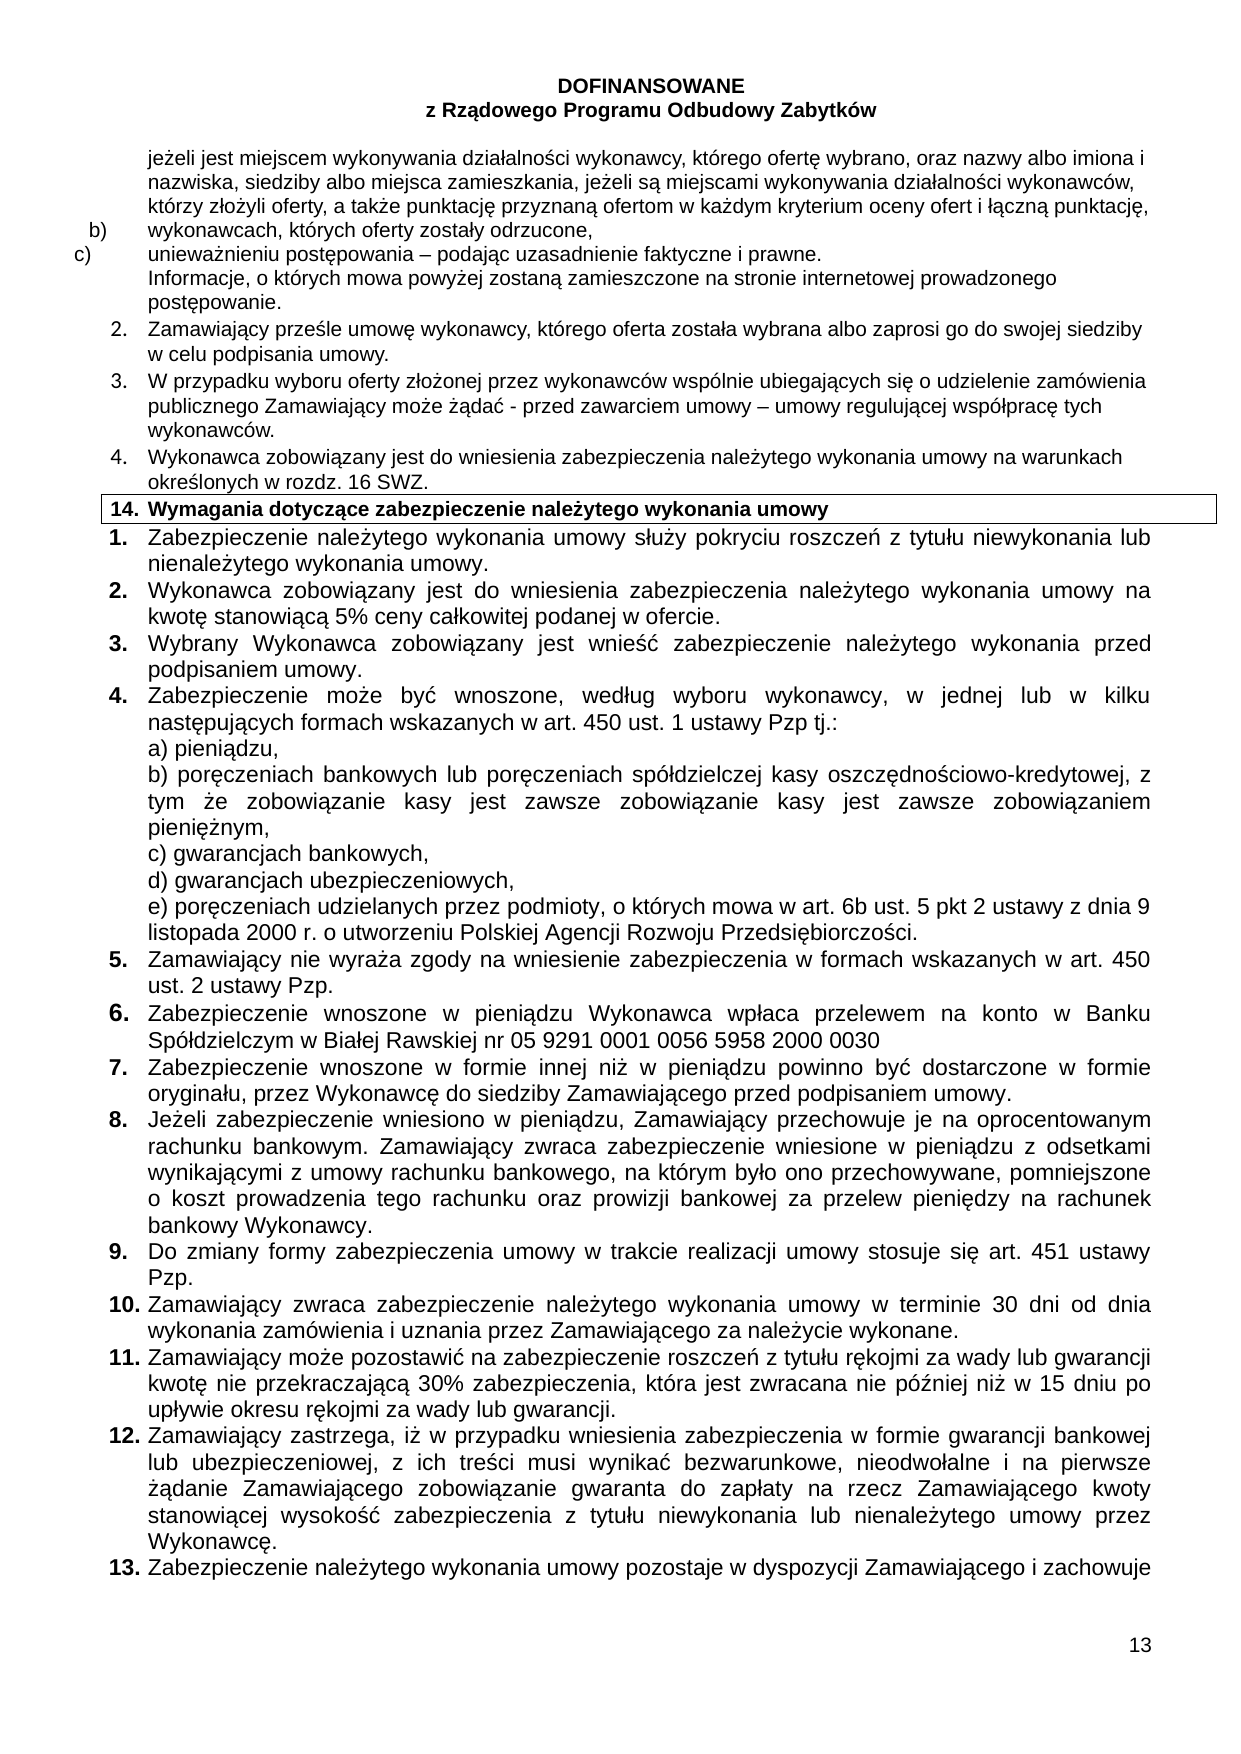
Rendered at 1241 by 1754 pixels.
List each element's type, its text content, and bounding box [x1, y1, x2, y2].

list Wybrany Wykonawca zobowiązany jest wnieść zabezpieczenie należytego wykonania przed podpisaniem umowy. [109, 629, 1152, 682]
list Zamawiający zwraca zabezpieczenie należytego wykonania umowy w terminie 30 dni od dnia wykonania zamówienia i uznania przez Zamawiającego za należycie wykonane. [109, 1291, 1152, 1343]
list Do zmiany formy zabezpieczenia umowy w trakcie realizacji umowy stosuje się art. 451 ustawy Pzp. [109, 1238, 1152, 1291]
list Zabezpieczenie należytego wykonania umowy służy pokryciu roszczeń z tytułu niewykonania lub nienależytego wykonania umowy. [109, 524, 1152, 577]
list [89, 146, 1152, 218]
list Wykonawca zobowiązany jest do wniesienia zabezpieczenia należytego wykonania umowy na warunkach określonych w rozdz. 16 SWZ. [110, 442, 1152, 494]
text a) pieniądzu, [148, 735, 1152, 761]
list wykonawcach, których oferty zostały odrzucone, [89, 218, 1152, 242]
list Zamawiający może pozostawić na zabezpieczenie roszczeń z tytułu rękojmi za wady lub gwarancji kwotę nie przekraczającą 30% zabezpieczenia, która jest zwracana nie później niż w 15 dniu po upływie okresu rękojmi za wady lub gwarancji. [109, 1343, 1152, 1422]
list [109, 1554, 1152, 1581]
list Zabezpieczenie wnoszone w pieniądzu Wykonawca wpłaca przelewem na konto w Banku Spółdzielczym w Białej Rawskiej nr 05 9291 0001 0056 5958 2000 0030 [109, 998, 1152, 1053]
list Zamawiający prześle umowę wykonawcy, którego oferta została wybrana albo zaprosi go do swojej siedziby w celu podpisania umowy. [110, 314, 1152, 366]
subtitle Wymagania dotyczące zabezpieczenie należytego wykonania umowy [102, 495, 1216, 523]
list Jeżeli zabezpieczenie wniesiono w pieniądzu, Zamawiający przechowuje je na oprocentowanym rachunku bankowym. Zamawiający zwraca zabezpieczenie wniesione w pieniądzu z odsetkami wynikającymi z umowy rachunku bankowego, na którym było ono przechowywane, pomniejszone o koszt prowadzenia tego rachunku oraz prowizji bankowej za przelew pieniędzy na rachunek bankowy Wykonawcy. [109, 1106, 1152, 1238]
text c) gwarancjach bankowych, [148, 840, 1152, 867]
list unieważnieniu postępowania – podając uzasadnienie faktyczne i prawne. Informacje, o których mowa powyżej zostaną zamieszczone na stronie internetowej prowadzonego postępowanie. [74, 242, 1152, 314]
text b) poręczeniach bankowych lub poręczeniach spółdzielczej kasy oszczędnościowo-kredytowej, z tym że zobowiązanie kasy jest zawsze zobowiązanie kasy jest zawsze zobowiązaniem pieniężnym, [148, 761, 1152, 840]
text e) poręczeniach udzielanych przez podmioty, o których mowa w art. 6b ust. 5 pkt 2 ustawy z dnia 9 listopada 2000 r. o utworzeniu Polskiej Agencji Rozwoju Przedsiębiorczości. [148, 893, 1152, 946]
list Zamawiający nie wyraża zgody na wniesienie zabezpieczenia w formach wskazanych w art. 450 ust. 2 ustawy Pzp. [109, 946, 1152, 998]
list Zabezpieczenie wnoszone w formie innej niż w pieniądzu powinno być dostarczone w formie oryginału, przez Wykonawcę do siedziby Zamawiającego przed podpisaniem umowy. [109, 1053, 1152, 1106]
list Zamawiający zastrzega, iż w przypadku wniesienia zabezpieczenia w formie gwarancji bankowej lub ubezpieczeniowej, z ich treści musi wynikać bezwarunkowe, nieodwołalne i na pierwsze żądanie Zamawiającego zobowiązanie gwaranta do zapłaty na rzecz Zamawiającego kwoty stanowiącej wysokość zabezpieczenia z tytułu niewykonania lub nienależytego umowy przez Wykonawcę. [109, 1422, 1152, 1554]
text d) gwarancjach ubezpieczeniowych, [148, 867, 1152, 893]
list W przypadku wyboru oferty złożonej przez wykonawców wspólnie ubiegających się o udzielenie zamówienia publicznego Zamawiający może żądać - przed zawarciem umowy – umowy regulującej współpracę tych wykonawców. [110, 366, 1152, 442]
list Wykonawca zobowiązany jest do wniesienia zabezpieczenia należytego wykonania umowy na kwotę stanowiącą 5% ceny całkowitej podanej w ofercie. [109, 577, 1152, 629]
list Zabezpieczenie może być wnoszone, według wyboru wykonawcy, w jednej lub w kilku następujących formach wskazanych w art. 450 ust. 1 ustawy Pzp tj.: [109, 682, 1152, 735]
